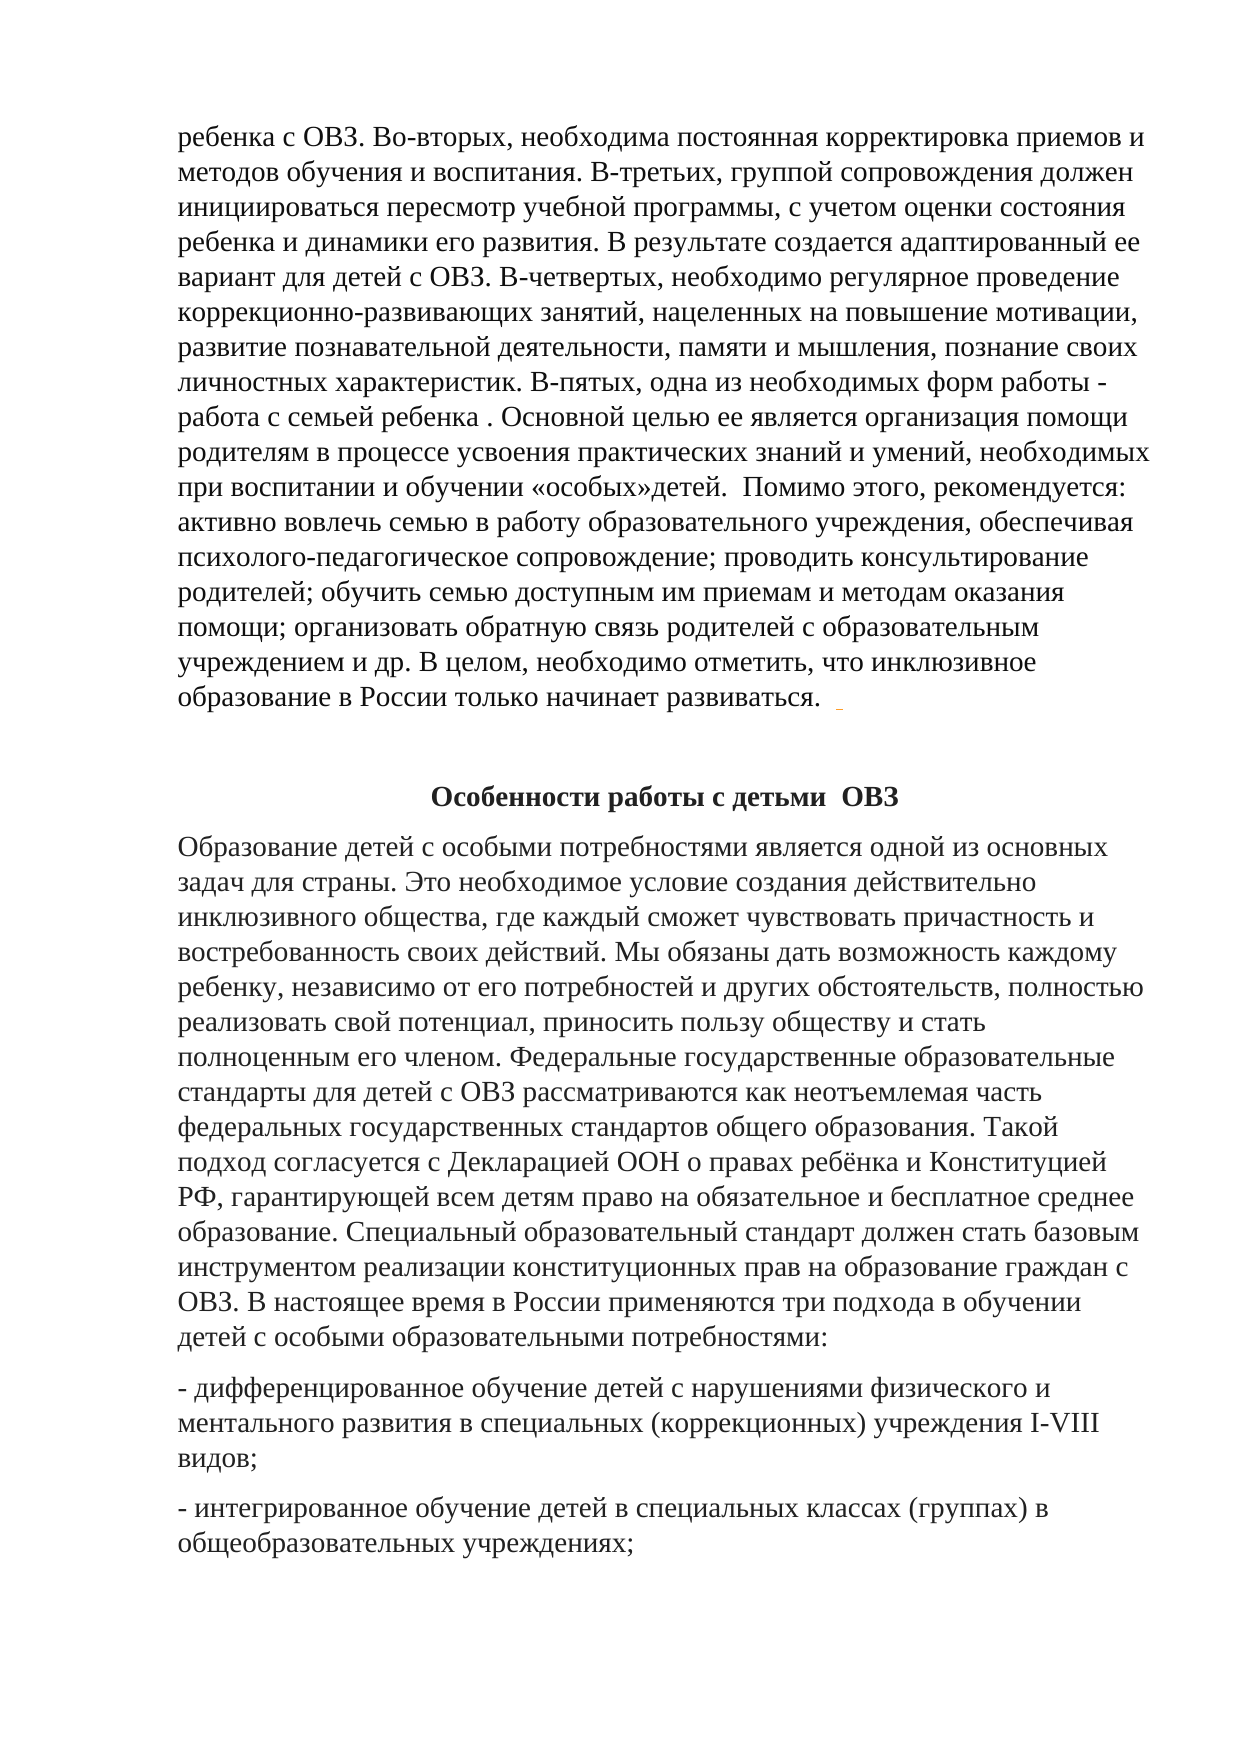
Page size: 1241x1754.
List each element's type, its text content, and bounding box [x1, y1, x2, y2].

text - дифференцированное обучение детей с нарушениями физического и ментального развития в специальных (коррекционных) учреждения I-VIII видов; [177, 1368, 1152, 1473]
text Образование детей с особыми потребностями является одной из основных задач для страны. Это необходимое условие создания действительно инклюзивного общества, где каждый сможет чувствовать причастность и востребованность своих действий. Мы обязаны дать возможность каждому ребенку, независимо от его потребностей и других обстоятельств, полностью реализовать свой потенциал, приносить пользу обществу и стать полноценным его членом. Федеральные государственные образовательные стандарты для детей с ОВЗ рассматриваются как неотъемлемая часть федеральных государственных стандартов общего образования. Такой подход согласуется с Декларацией ООН о правах ребёнка и Конституцией РФ, гарантирующей всем детям право на обязательное и бесплатное среднее образование. Специальный образовательный стандарт должен стать базовым инструментом реализации конституционных прав на образование граждан с ОВЗ. В настоящее время в России применяются три подхода в обучении детей с особыми образовательными потребностями: [177, 828, 1152, 1353]
text Особенности работы с детьми ОВЗ [177, 777, 1152, 812]
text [177, 118, 1152, 713]
text - интегрированное обучение детей в специальных классах (группах) в общеобразовательных учреждениях; [177, 1489, 1152, 1559]
